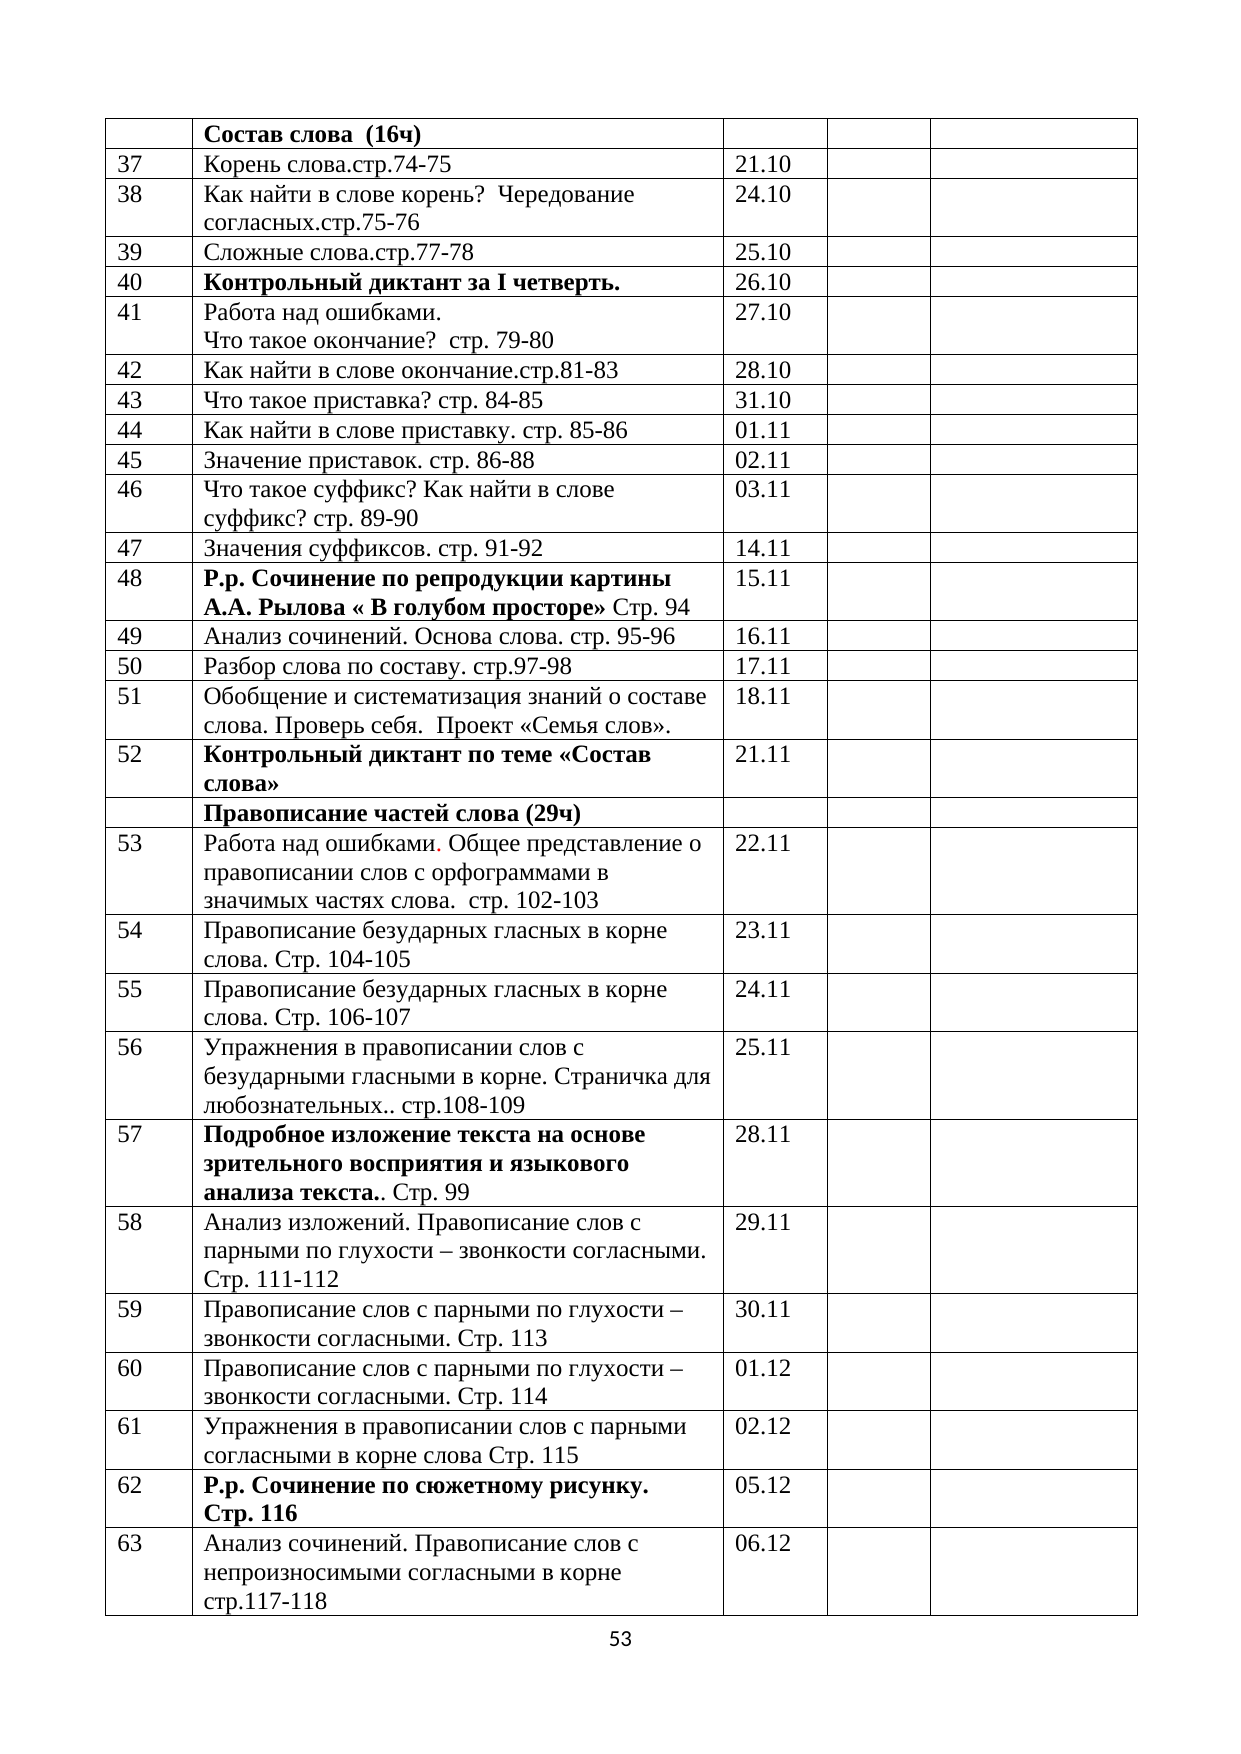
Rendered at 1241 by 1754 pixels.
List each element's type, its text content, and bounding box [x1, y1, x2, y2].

table_cell Работа над ошибками. Что такое окончание? стр. 79-80 [193, 297, 723, 354]
table_cell 28.10 [724, 355, 827, 384]
table_cell [828, 828, 930, 914]
table_cell 54 [106, 915, 192, 973]
table_cell [828, 1411, 930, 1469]
table_cell 52 [106, 740, 192, 797]
table_cell 41 [106, 297, 192, 354]
table_cell [931, 563, 1137, 620]
table_cell [931, 297, 1137, 354]
table_cell 60 [106, 1353, 192, 1410]
table_cell [931, 149, 1137, 178]
table_cell 27.10 [724, 297, 827, 354]
table_cell Как найти в слове корень? Чередование согласных.стр.75-76 [193, 179, 723, 236]
table_cell 01.12 [724, 1353, 827, 1410]
table_cell Значение приставок. стр. 86-88 [193, 445, 723, 473]
table_cell 38 [106, 179, 192, 236]
table_cell Разбор слова по составу. стр.97-98 [193, 651, 723, 680]
table_cell Что такое приставка? стр. 84-85 [193, 385, 723, 414]
table_cell [828, 445, 930, 473]
table_cell 46 [106, 475, 192, 532]
table_cell 01.11 [724, 415, 827, 444]
table_cell 59 [106, 1294, 192, 1352]
table_cell [931, 1528, 1137, 1614]
table_cell [828, 297, 930, 354]
table_cell Правописание слов с парными по глухости – звонкости согласными. Стр. 113 [193, 1294, 723, 1352]
table_cell 18.11 [724, 681, 827, 738]
table_cell [828, 563, 930, 620]
table_cell [931, 179, 1137, 236]
table_cell Контрольный диктант по теме «Состав слова» [193, 740, 723, 797]
table_cell [828, 1294, 930, 1352]
table_cell [828, 1032, 930, 1118]
table_cell [828, 475, 930, 532]
table_cell [931, 445, 1137, 473]
table_cell 25.11 [724, 1032, 827, 1118]
table_cell 29.11 [724, 1207, 827, 1293]
table_cell 17.11 [724, 651, 827, 680]
table_cell [931, 1470, 1137, 1527]
table_cell 53 [106, 828, 192, 914]
table_cell [931, 1294, 1137, 1352]
table_cell Правописание безударных гласных в корне слова. Стр. 104-105 [193, 915, 723, 973]
table_cell [828, 621, 930, 650]
table_cell Р.р. Сочинение по репродукции картины А.А. Рылова « В голубом просторе» Стр. 94 [193, 563, 723, 620]
table_cell 21.11 [724, 740, 827, 797]
table_cell [724, 119, 827, 148]
table_cell 55 [106, 974, 192, 1031]
table_cell Правописание слов с парными по глухости – звонкости согласными. Стр. 114 [193, 1353, 723, 1410]
table_cell [828, 740, 930, 797]
table_cell [828, 651, 930, 680]
table_cell [931, 651, 1137, 680]
table_cell [724, 798, 827, 827]
table_cell Контрольный диктант за I четверть. [193, 267, 723, 296]
table_cell Значения суффиксов. стр. 91-92 [193, 533, 723, 562]
table_cell 49 [106, 621, 192, 650]
table_cell 28.11 [724, 1120, 827, 1206]
table_cell [931, 828, 1137, 914]
table_cell [828, 385, 930, 414]
table_cell 42 [106, 355, 192, 384]
table_cell Анализ сочинений. Правописание слов с непроизносимыми согласными в корне стр.117-118 [193, 1528, 723, 1614]
table_cell [828, 119, 930, 148]
table_cell 24.10 [724, 179, 827, 236]
table_cell Как найти в слове приставку. стр. 85-86 [193, 415, 723, 444]
table_cell Что такое суффикс? Как найти в слове суффикс? стр. 89-90 [193, 475, 723, 532]
table_cell 21.10 [724, 149, 827, 178]
table_cell 39 [106, 237, 192, 266]
table_cell Сложные слова.стр.77-78 [193, 237, 723, 266]
table_cell 44 [106, 415, 192, 444]
table_cell [828, 149, 930, 178]
table_cell Упражнения в правописании слов с безударными гласными в корне. Страничка для любознательных.. стр.108-109 [193, 1032, 723, 1118]
table_cell [828, 915, 930, 973]
table_cell Подробное изложение текста на основе зрительного восприятия и языкового анализа текста.. Стр. 99 [193, 1120, 723, 1206]
table_cell [106, 119, 192, 148]
table_cell 45 [106, 445, 192, 473]
table_cell Как найти в слове окончание.стр.81-83 [193, 355, 723, 384]
table_cell [828, 1353, 930, 1410]
table_cell 48 [106, 563, 192, 620]
table_cell [931, 798, 1137, 827]
table_cell 63 [106, 1528, 192, 1614]
table_cell 03.11 [724, 475, 827, 532]
table_cell 30.11 [724, 1294, 827, 1352]
table_cell [931, 267, 1137, 296]
table_cell 14.11 [724, 533, 827, 562]
table_cell 06.12 [724, 1528, 827, 1614]
table_cell 37 [106, 149, 192, 178]
table_cell [931, 740, 1137, 797]
table_cell [828, 533, 930, 562]
table_cell 25.10 [724, 237, 827, 266]
table_cell 24.11 [724, 974, 827, 1031]
table_cell [828, 1207, 930, 1293]
table_cell [931, 681, 1137, 738]
table_cell [106, 798, 192, 827]
table_cell [931, 1120, 1137, 1206]
table_cell 43 [106, 385, 192, 414]
table_cell 51 [106, 681, 192, 738]
table_cell [931, 1032, 1137, 1118]
table_cell 15.11 [724, 563, 827, 620]
table_cell [931, 355, 1137, 384]
table_cell 31.10 [724, 385, 827, 414]
table_cell [931, 915, 1137, 973]
table_cell [828, 179, 930, 236]
table_cell [931, 1207, 1137, 1293]
table_cell Анализ сочинений. Основа слова. стр. 95-96 [193, 621, 723, 650]
table_cell [931, 119, 1137, 148]
table_cell Анализ изложений. Правописание слов с парными по глухости – звонкости согласными. Стр. 111-112 [193, 1207, 723, 1293]
table_cell Состав слова (16ч) [193, 119, 723, 148]
table_cell [828, 681, 930, 738]
table_cell Правописание частей слова (29ч) [193, 798, 723, 827]
table_cell 50 [106, 651, 192, 680]
table_cell 02.12 [724, 1411, 827, 1469]
table_cell 26.10 [724, 267, 827, 296]
table_cell [828, 798, 930, 827]
table_cell [828, 974, 930, 1031]
table_cell Корень слова.стр.74-75 [193, 149, 723, 178]
table_cell 57 [106, 1120, 192, 1206]
table_cell 58 [106, 1207, 192, 1293]
table_cell [828, 1528, 930, 1614]
table_cell [828, 267, 930, 296]
table_cell [931, 1353, 1137, 1410]
table_cell Правописание безударных гласных в корне слова. Стр. 106-107 [193, 974, 723, 1031]
table_cell 05.12 [724, 1470, 827, 1527]
table_cell [828, 355, 930, 384]
table_cell [931, 237, 1137, 266]
table_cell 47 [106, 533, 192, 562]
table_cell [828, 1470, 930, 1527]
table_cell Обобщение и систематизация знаний о составе слова. Проверь себя. Проект «Семья слов». [193, 681, 723, 738]
table_cell 61 [106, 1411, 192, 1469]
table_cell [828, 415, 930, 444]
table_cell [931, 415, 1137, 444]
table_cell 16.11 [724, 621, 827, 650]
table_cell 40 [106, 267, 192, 296]
table_cell 22.11 [724, 828, 827, 914]
table_cell [931, 1411, 1137, 1469]
table_cell Упражнения в правописании слов с парными согласными в корне слова Стр. 115 [193, 1411, 723, 1469]
table_cell 56 [106, 1032, 192, 1118]
table_cell [931, 974, 1137, 1031]
table_cell 02.11 [724, 445, 827, 473]
table_cell [931, 385, 1137, 414]
table_cell 23.11 [724, 915, 827, 973]
table_cell [828, 237, 930, 266]
table_cell Р.р. Сочинение по сюжетному рисунку. Стр. 116 [193, 1470, 723, 1527]
table_cell [931, 533, 1137, 562]
table_cell Работа над ошибками. Общее представление о правописании слов с орфограммами в значимых частях слова. стр. 102-103 [193, 828, 723, 914]
table_cell [828, 1120, 930, 1206]
table_cell [931, 621, 1137, 650]
table_cell 62 [106, 1470, 192, 1527]
table_cell [931, 475, 1137, 532]
